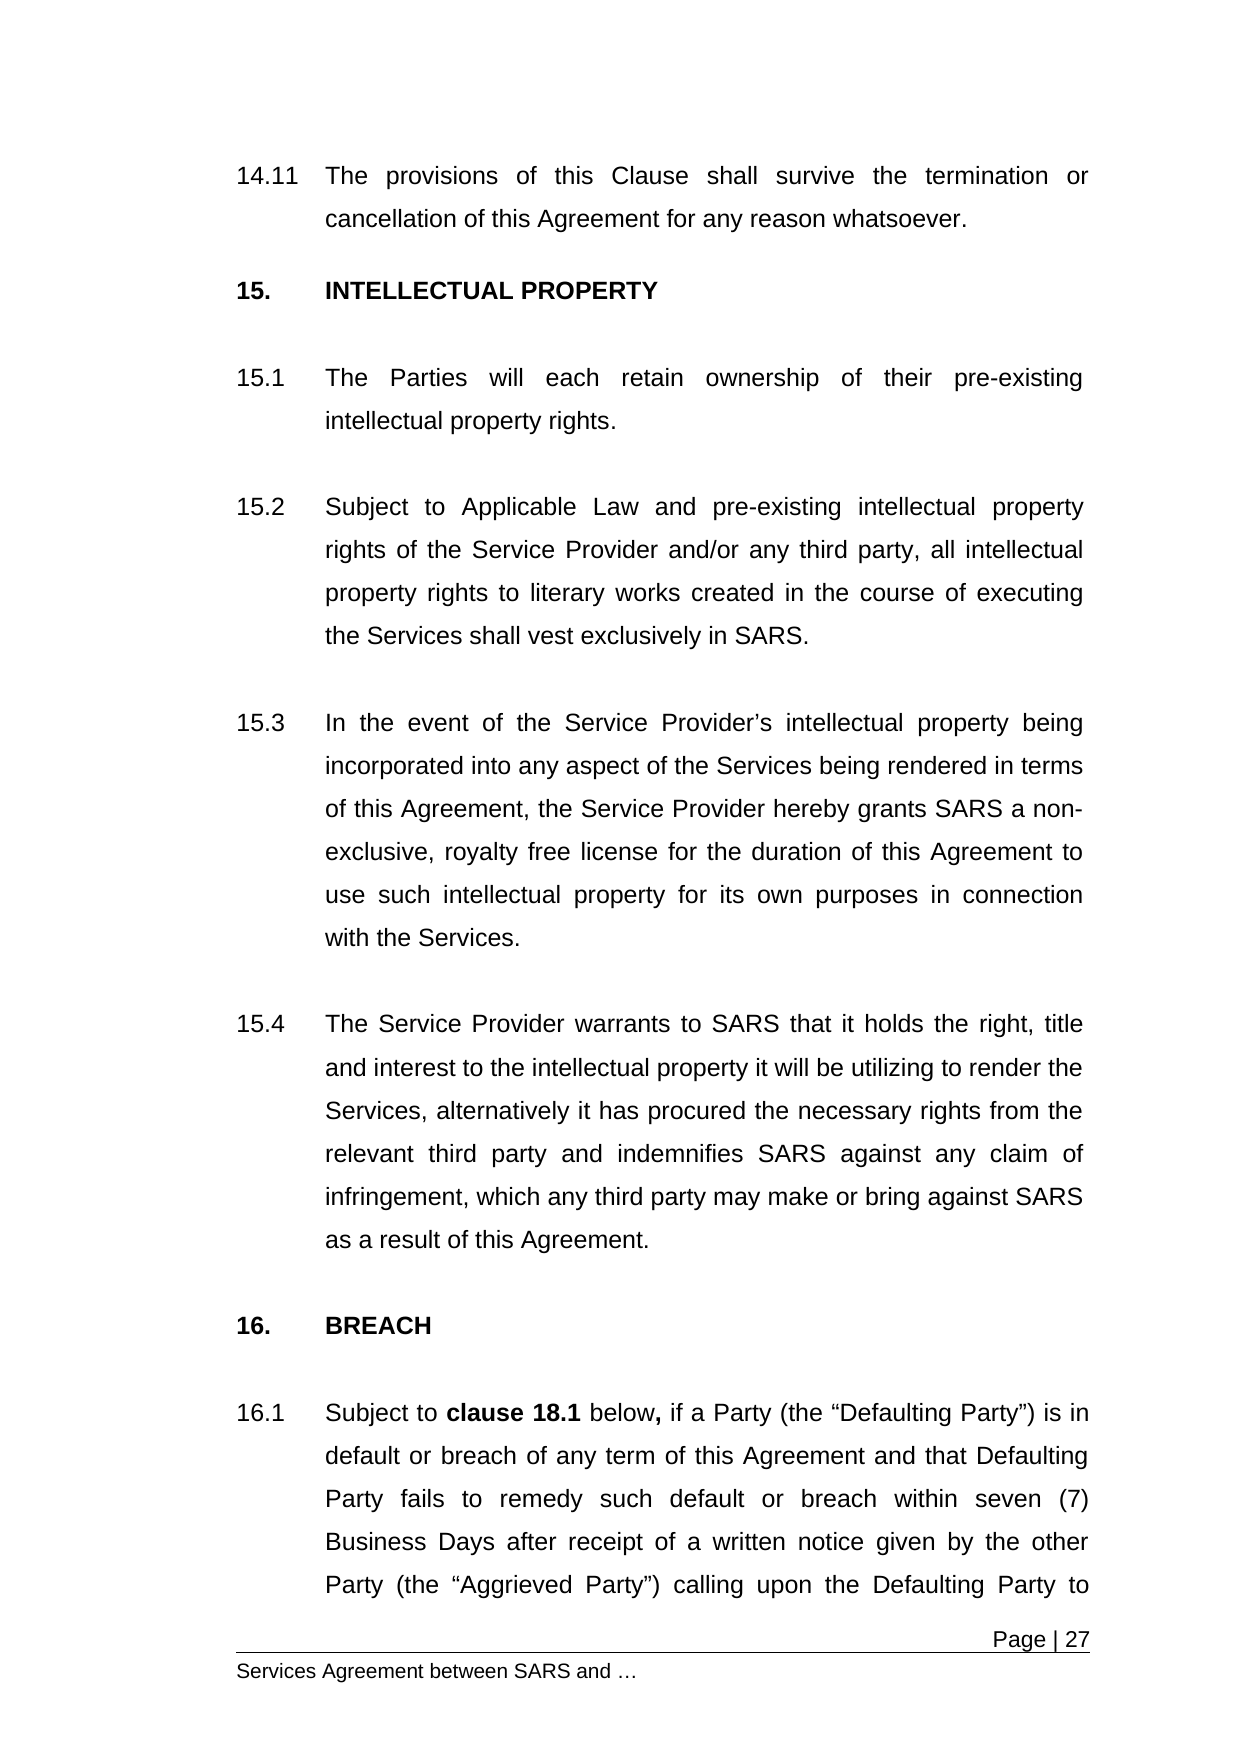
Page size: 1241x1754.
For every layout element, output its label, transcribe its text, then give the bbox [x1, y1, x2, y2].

list In the event of the Service Provider’s intellectual property being incorporated into any aspect of the Services being rendered in terms of this Agreement, the Service Provider hereby grants SARS a non-exclusive, royalty free license for the duration of this Agreement to use such intellectual property for its own purposes in connection with the Services. [236, 708, 1084, 952]
list The Service Provider warrants to SARS that it holds the right, title and interest to the intellectual property it will be utilizing to render the Services, alternatively it has procured the necessary rights from the relevant third party and indemnifies SARS against any claim of infringement, which any third party may make or bring against SARS as a result of this Agreement. [236, 1009, 1084, 1254]
list Subject to Applicable Law and pre-existing intellectual property rights of the Service Provider and/or any third party, all intellectual property rights to literary works created in the course of executing the Services shall vest exclusively in SARS. [236, 492, 1084, 650]
list BREACH [236, 1311, 1090, 1340]
list The provisions of this Clause shall survive the termination or cancellation of this Agreement for any reason whatsoever. [236, 161, 1090, 233]
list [236, 1398, 1090, 1599]
list INTELLECTUAL PROPERTY [236, 276, 1090, 305]
list The Parties will each retain ownership of their pre-existing intellectual property rights. [236, 363, 1084, 434]
